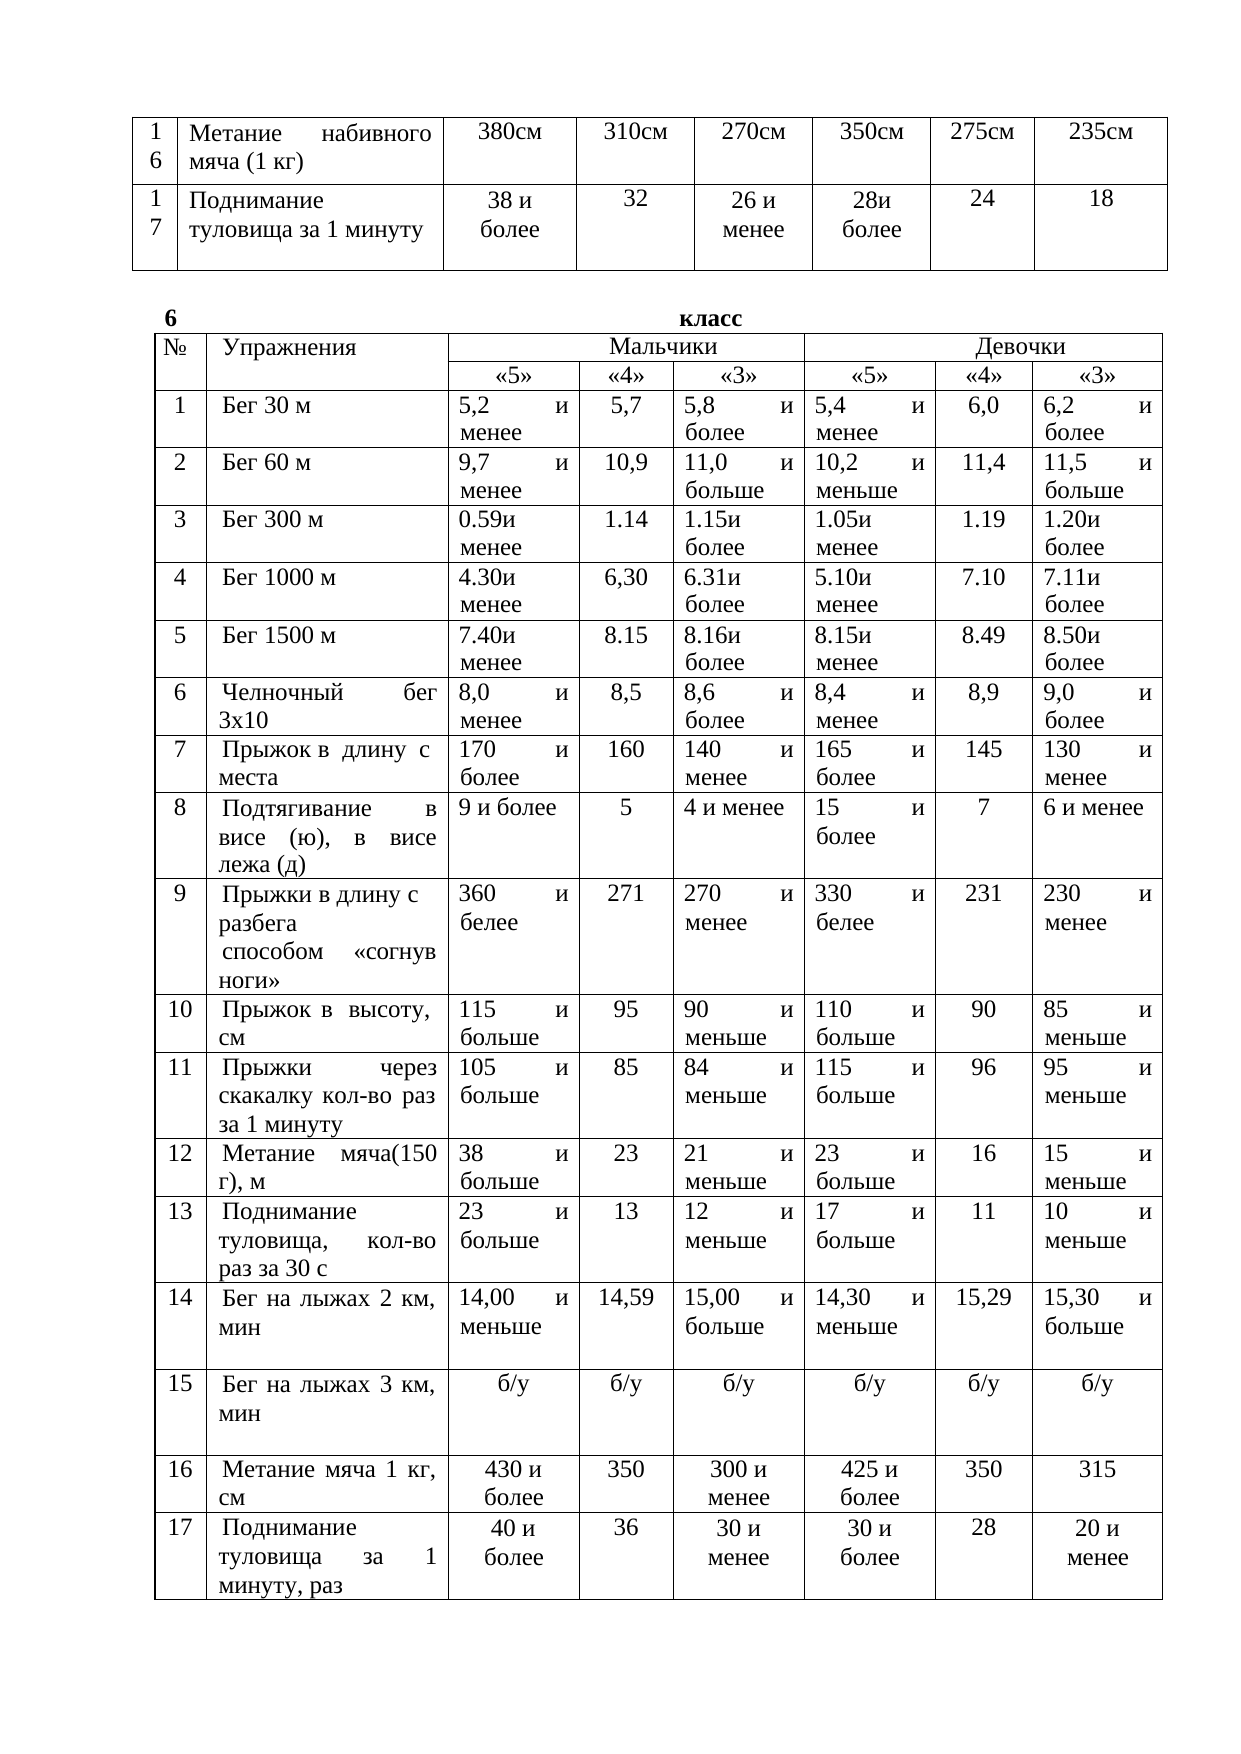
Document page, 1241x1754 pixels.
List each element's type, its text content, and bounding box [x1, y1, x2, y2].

table_cell и [1132, 448, 1162, 504]
table_cell и [1132, 736, 1162, 792]
table_cell Поднимание туловища за 1 минуту [178, 185, 443, 270]
table_cell 14 [156, 1283, 206, 1368]
table_cell 28 [936, 1513, 1032, 1598]
table_header 270см [695, 118, 812, 184]
table_cell и [773, 678, 804, 734]
table_cell 0.59и менее [449, 506, 579, 562]
table_cell 5.10и менее [805, 563, 935, 619]
table_cell и [548, 678, 579, 734]
table_cell 24 [931, 185, 1034, 270]
table_header 235см [1035, 118, 1167, 184]
table_cell 15,00 больше [674, 1283, 773, 1368]
table_cell 15,30 больше [1033, 1283, 1132, 1368]
table_cell 4.30и менее [449, 563, 579, 619]
table_cell 17 [156, 1513, 206, 1598]
table_cell 14,59 [580, 1283, 673, 1368]
table_cell 40 и более [449, 1513, 579, 1598]
table_cell Поднимание туловища, кол-во раз за 30 с [207, 1197, 448, 1282]
table_cell и [1132, 1283, 1162, 1368]
table_cell 271 [580, 879, 673, 994]
table_cell б/у [936, 1370, 1032, 1454]
table_cell Бег 60 м [207, 448, 448, 504]
table_cell и [548, 736, 579, 792]
table_cell 85 [580, 1053, 673, 1138]
table_cell 38 больше [449, 1139, 548, 1196]
table_cell и [1132, 1139, 1162, 1196]
table_cell и [904, 793, 935, 878]
table_cell и [773, 1197, 804, 1282]
table_cell 10 меньше [1033, 1197, 1132, 1282]
table_cell 5,2 менее [449, 391, 548, 447]
table_cell 23 [580, 1139, 673, 1196]
table_cell 11,0 больше [674, 448, 773, 504]
table_cell и [773, 391, 804, 447]
table_cell «5» [449, 362, 579, 390]
table_cell 7.40и менее [449, 621, 579, 677]
table_cell Прыжок в высоту, см [207, 995, 448, 1052]
table_cell 5 [156, 621, 206, 677]
table_header 275см [931, 118, 1034, 184]
table_cell 11,5 больше [1033, 448, 1132, 504]
table_cell Бег 1500 м [207, 621, 448, 677]
table_cell и [773, 1053, 804, 1138]
table_cell 330 белее [805, 879, 904, 994]
table_cell Бег на лыжах 2 км, мин [207, 1283, 448, 1368]
table_cell Метание мяча 1 кг, см [207, 1456, 448, 1512]
table_cell и [1132, 1053, 1162, 1138]
table_cell 1.15и более [674, 506, 804, 562]
table_cell 11 [936, 1197, 1032, 1282]
table_cell 1.20и более [1033, 506, 1162, 562]
table_cell 6 [156, 678, 206, 734]
table_cell Бег на лыжах 3 км, мин [207, 1370, 448, 1454]
table_cell Бег 30 м [207, 391, 448, 447]
table_cell 115 больше [805, 1053, 904, 1138]
table_cell 230 менее [1033, 879, 1132, 994]
table_cell 15 [156, 1370, 206, 1454]
table_cell 95 [580, 995, 673, 1052]
table_cell 7 [156, 736, 206, 792]
table_cell 160 [580, 736, 673, 792]
table_cell и [1132, 879, 1162, 994]
table_cell 12 меньше [674, 1197, 773, 1282]
table_cell 96 [936, 1053, 1032, 1138]
table_header 310см [577, 118, 694, 184]
table_cell 425 и более [805, 1456, 935, 1512]
table_cell 10,9 [580, 448, 673, 504]
table_cell и [1132, 391, 1162, 447]
table_cell и [548, 1283, 579, 1368]
table_cell 36 [580, 1513, 673, 1598]
table_header Упражнения [207, 334, 448, 390]
table_cell 21 меньше [674, 1139, 773, 1196]
table_cell 1.14 [580, 506, 673, 562]
table_cell 8.16и более [674, 621, 804, 677]
table_cell 13 [156, 1197, 206, 1282]
table_cell 8,5 [580, 678, 673, 734]
table_cell 10 [156, 995, 206, 1052]
table_cell 90 меньше [674, 995, 773, 1052]
table_cell и [773, 995, 804, 1052]
table_cell 6,0 [936, 391, 1032, 447]
table_cell Метание мяча(150 г), м [207, 1139, 448, 1196]
table_cell и [1132, 678, 1162, 734]
table_cell 350 [936, 1456, 1032, 1512]
table_cell 1.19 [936, 506, 1032, 562]
table_cell 165 более [805, 736, 904, 792]
table_cell б/у [1033, 1370, 1162, 1454]
table_cell 14,30 меньше [805, 1283, 904, 1368]
table_header № [156, 334, 206, 390]
table_cell 4 [156, 563, 206, 619]
table_cell 115 больше [449, 995, 548, 1052]
table_cell и [773, 736, 804, 792]
table_cell 170 более [449, 736, 548, 792]
table_cell 7 [936, 793, 1032, 878]
table_cell 7.10 [936, 563, 1032, 619]
table_cell 5,8 более [674, 391, 773, 447]
table_cell Поднимание туловища за 1 минуту, раз [207, 1513, 448, 1598]
table_cell 110 больше [805, 995, 904, 1052]
table_cell Прыжки в длину с разбега способом «согнув ноги» [207, 879, 448, 994]
table_cell и [904, 1139, 935, 1196]
table_cell 15 меньше [1033, 1139, 1132, 1196]
table_cell и [548, 448, 579, 504]
table_cell 11,4 [936, 448, 1032, 504]
table_cell 8,9 [936, 678, 1032, 734]
table_cell 10,2 меньше [805, 448, 904, 504]
table_cell 300 и менее [674, 1456, 804, 1512]
table_cell б/у [805, 1370, 935, 1454]
table_cell 8 [156, 793, 206, 878]
table_cell 15 более [805, 793, 904, 878]
table_cell 85 меньше [1033, 995, 1132, 1052]
table_cell и [904, 879, 935, 994]
table_cell 8.50и более [1033, 621, 1162, 677]
table_cell 8,6 более [674, 678, 773, 734]
table_cell 32 [577, 185, 694, 270]
table_cell и [548, 1197, 579, 1282]
table_cell 9 и более [449, 793, 579, 878]
table_cell и [904, 1283, 935, 1368]
table_cell 26 и менее [695, 185, 812, 270]
table_cell Бег 1000 м [207, 563, 448, 619]
table_cell 140 менее [674, 736, 773, 792]
table_cell 17 больше [805, 1197, 904, 1282]
table_cell 38 и более [444, 185, 576, 270]
table_cell и [548, 1139, 579, 1196]
table_cell Прыжки через скакалку кол-во раз за 1 минуту [207, 1053, 448, 1138]
table_cell 30 и менее [674, 1513, 804, 1598]
table_cell и [773, 1139, 804, 1196]
table_cell и [1132, 995, 1162, 1052]
table_cell 1.05и менее [805, 506, 935, 562]
table_cell 3 [156, 506, 206, 562]
table_cell и [548, 879, 579, 994]
table_cell Бег 300 м [207, 506, 448, 562]
table_cell «4» [936, 362, 1032, 390]
table_cell 8,0 менее [449, 678, 548, 734]
table_cell 8.15и менее [805, 621, 935, 677]
table_cell и [904, 1053, 935, 1138]
table_cell и [904, 448, 935, 504]
table_cell 7.11и более [1033, 563, 1162, 619]
table_cell 4 и менее [674, 793, 804, 878]
table_cell 315 [1033, 1456, 1162, 1512]
table_cell 5,7 [580, 391, 673, 447]
table_header 350см [813, 118, 930, 184]
table_cell 90 [936, 995, 1032, 1052]
table_cell 9,7 менее [449, 448, 548, 504]
table_header Метание набивного мяча (1 кг) [178, 118, 443, 184]
table_cell 15,29 [936, 1283, 1032, 1368]
table_cell 430 и более [449, 1456, 579, 1512]
list класс [164, 303, 1238, 332]
table_header 1 6 [133, 118, 177, 184]
table_header Мальчики [449, 334, 804, 361]
table_cell 30 и более [805, 1513, 935, 1598]
table_cell 6,30 [580, 563, 673, 619]
table_cell «3» [674, 362, 804, 390]
table_cell и [773, 1283, 804, 1368]
table_cell 13 [580, 1197, 673, 1282]
table_cell 11 [156, 1053, 206, 1138]
table_cell 8,4 менее [805, 678, 904, 734]
table_cell и [548, 1053, 579, 1138]
table_cell б/у [580, 1370, 673, 1454]
table_cell и [904, 1197, 935, 1282]
table_cell «5» [805, 362, 935, 390]
table_cell «3» [1033, 362, 1162, 390]
table_cell и [904, 736, 935, 792]
table_cell 16 [156, 1456, 206, 1512]
table_cell 350 [580, 1456, 673, 1512]
table_cell 1 [156, 391, 206, 447]
table_cell 23 больше [449, 1197, 548, 1282]
table_cell 2 [156, 448, 206, 504]
table_cell 16 [936, 1139, 1032, 1196]
table_cell и [548, 391, 579, 447]
table_cell 12 [156, 1139, 206, 1196]
table_cell 270 менее [674, 879, 773, 994]
table_cell 360 белее [449, 879, 548, 994]
table_cell 18 [1035, 185, 1167, 270]
table_cell и [548, 995, 579, 1052]
table_cell и [904, 391, 935, 447]
table_cell и [773, 448, 804, 504]
table_cell 231 [936, 879, 1032, 994]
table_cell и [904, 678, 935, 734]
table_cell 95 меньше [1033, 1053, 1132, 1138]
table_cell «4» [580, 362, 673, 390]
table_cell б/у [674, 1370, 804, 1454]
table_cell и [904, 995, 935, 1052]
table_cell 5,4 менее [805, 391, 904, 447]
table_cell 9,0 более [1033, 678, 1132, 734]
table_cell и [773, 879, 804, 994]
table_cell 130 менее [1033, 736, 1132, 792]
table_cell 8.15 [580, 621, 673, 677]
table_cell Подтягивание в висе (ю), в висе лежа (д) [207, 793, 448, 878]
table_cell 5 [580, 793, 673, 878]
table_header Девочки [805, 334, 1162, 361]
table_cell 28и более [813, 185, 930, 270]
table_cell 105 больше [449, 1053, 548, 1138]
table_cell 9 [156, 879, 206, 994]
table_cell 6,2 более [1033, 391, 1132, 447]
table_cell 8.49 [936, 621, 1032, 677]
table_header 380см [444, 118, 576, 184]
table_cell 20 и менее [1033, 1513, 1162, 1598]
table_cell 23 больше [805, 1139, 904, 1196]
table_cell Прыжок в длину с места [207, 736, 448, 792]
table_cell 1 7 [133, 185, 177, 270]
table_cell и [1132, 1197, 1162, 1282]
table_cell 6 и менее [1033, 793, 1162, 878]
table_cell б/у [449, 1370, 579, 1454]
table_cell 6.31и более [674, 563, 804, 619]
table_cell Челночный бег 3х10 [207, 678, 448, 734]
table_cell 84 меньше [674, 1053, 773, 1138]
table_cell 145 [936, 736, 1032, 792]
table_cell 14,00 меньше [449, 1283, 548, 1368]
